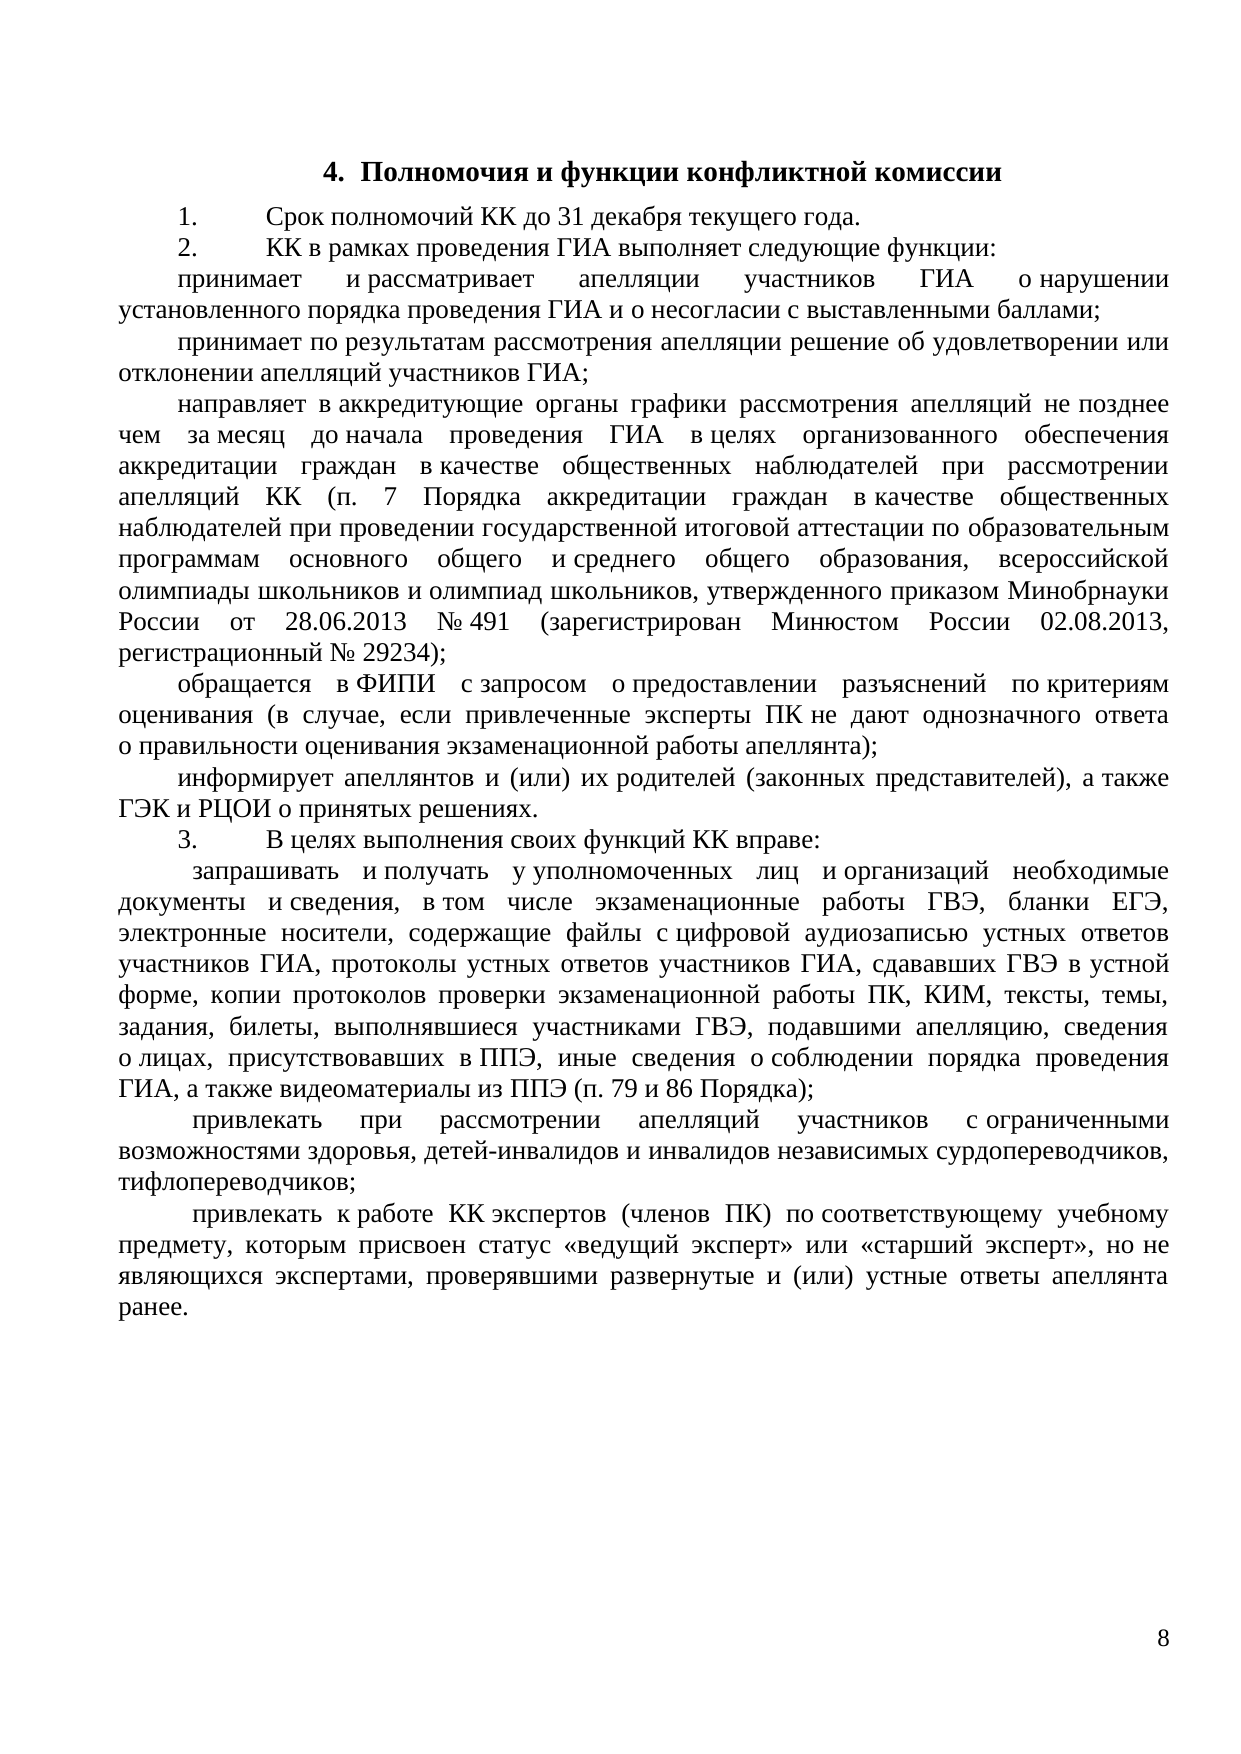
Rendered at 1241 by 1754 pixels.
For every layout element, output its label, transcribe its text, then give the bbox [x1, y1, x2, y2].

list принимает и рассматривает апелляции участников ГИА о нарушении установленного порядка проведения ГИА и о несогласии с выставленными баллами; [118, 262, 1169, 324]
list КК в рамках проведения ГИА выполняет следующие функции: [118, 231, 1169, 262]
list привлекать к работе КК экспертов (членов ПК) по соответствующему учебному предмету, которым присвоен статус «ведущий эксперт» или «старший эксперт», но не являющихся экспертами, проверявшими развернутые и (или) устные ответы апеллянта ранее. [118, 1197, 1169, 1321]
list информирует апеллянтов и (или) их родителей (законных представителей), а также ГЭК и РЦОИ о принятых решениях. [118, 761, 1169, 823]
subtitle Полномочия и функции конфликтной комиссии [156, 154, 1169, 187]
list запрашивать и получать у уполномоченных лиц и организаций необходимые документы и сведения, в том числе экзаменационные работы ГВЭ, бланки ЕГЭ, электронные носители, содержащие файлы с цифровой аудиозаписью устных ответов участников ГИА, протоколы устных ответов участников ГИА, сдававших ГВЭ в устной форме, копии протоколов проверки экзаменационной работы ПК, КИМ, тексты, темы, задания, билеты, выполнявшиеся участниками ГВЭ, подавшими апелляцию, сведения о лицах, присутствовавших в ППЭ, иные сведения о соблюдении порядка проведения ГИА, а также видеоматериалы из ППЭ (п. 79 и 86 Порядка); [118, 854, 1169, 1103]
list принимает по результатам рассмотрения апелляции решение об удовлетворении или отклонении апелляций участников ГИА; [118, 324, 1169, 387]
list привлекать при рассмотрении апелляций участников с ограниченными возможностями здоровья, детей-инвалидов и инвалидов независимых сурдопереводчиков, тифлопереводчиков; [118, 1103, 1169, 1197]
list обращается в ФИПИ с запросом о предоставлении разъяснений по критериям оценивания (в случае, если привлеченные эксперты ПК не дают однозначного ответа о правильности оценивания экзаменационной работы апеллянта); [118, 667, 1169, 761]
list направляет в аккредитующие органы графики рассмотрения апелляций не позднее чем за месяц до начала проведения ГИА в целях организованного обеспечения аккредитации граждан в качестве общественных наблюдателей при рассмотрении апелляций КК (п. 7 Порядка аккредитации граждан в качестве общественных наблюдателей при проведении государственной итоговой аттестации по образовательным программам основного общего и среднего общего образования, всероссийской олимпиады школьников и олимпиад школьников, утвержденного приказом Минобрнауки России от 28.06.2013 № 491 (зарегистрирован Минюстом России 02.08.2013, регистрационный № 29234); [118, 387, 1169, 667]
list Срок полномочий КК до 31 декабря текущего года. [118, 200, 1169, 231]
list В целях выполнения своих функций КК вправе: [118, 823, 1169, 854]
